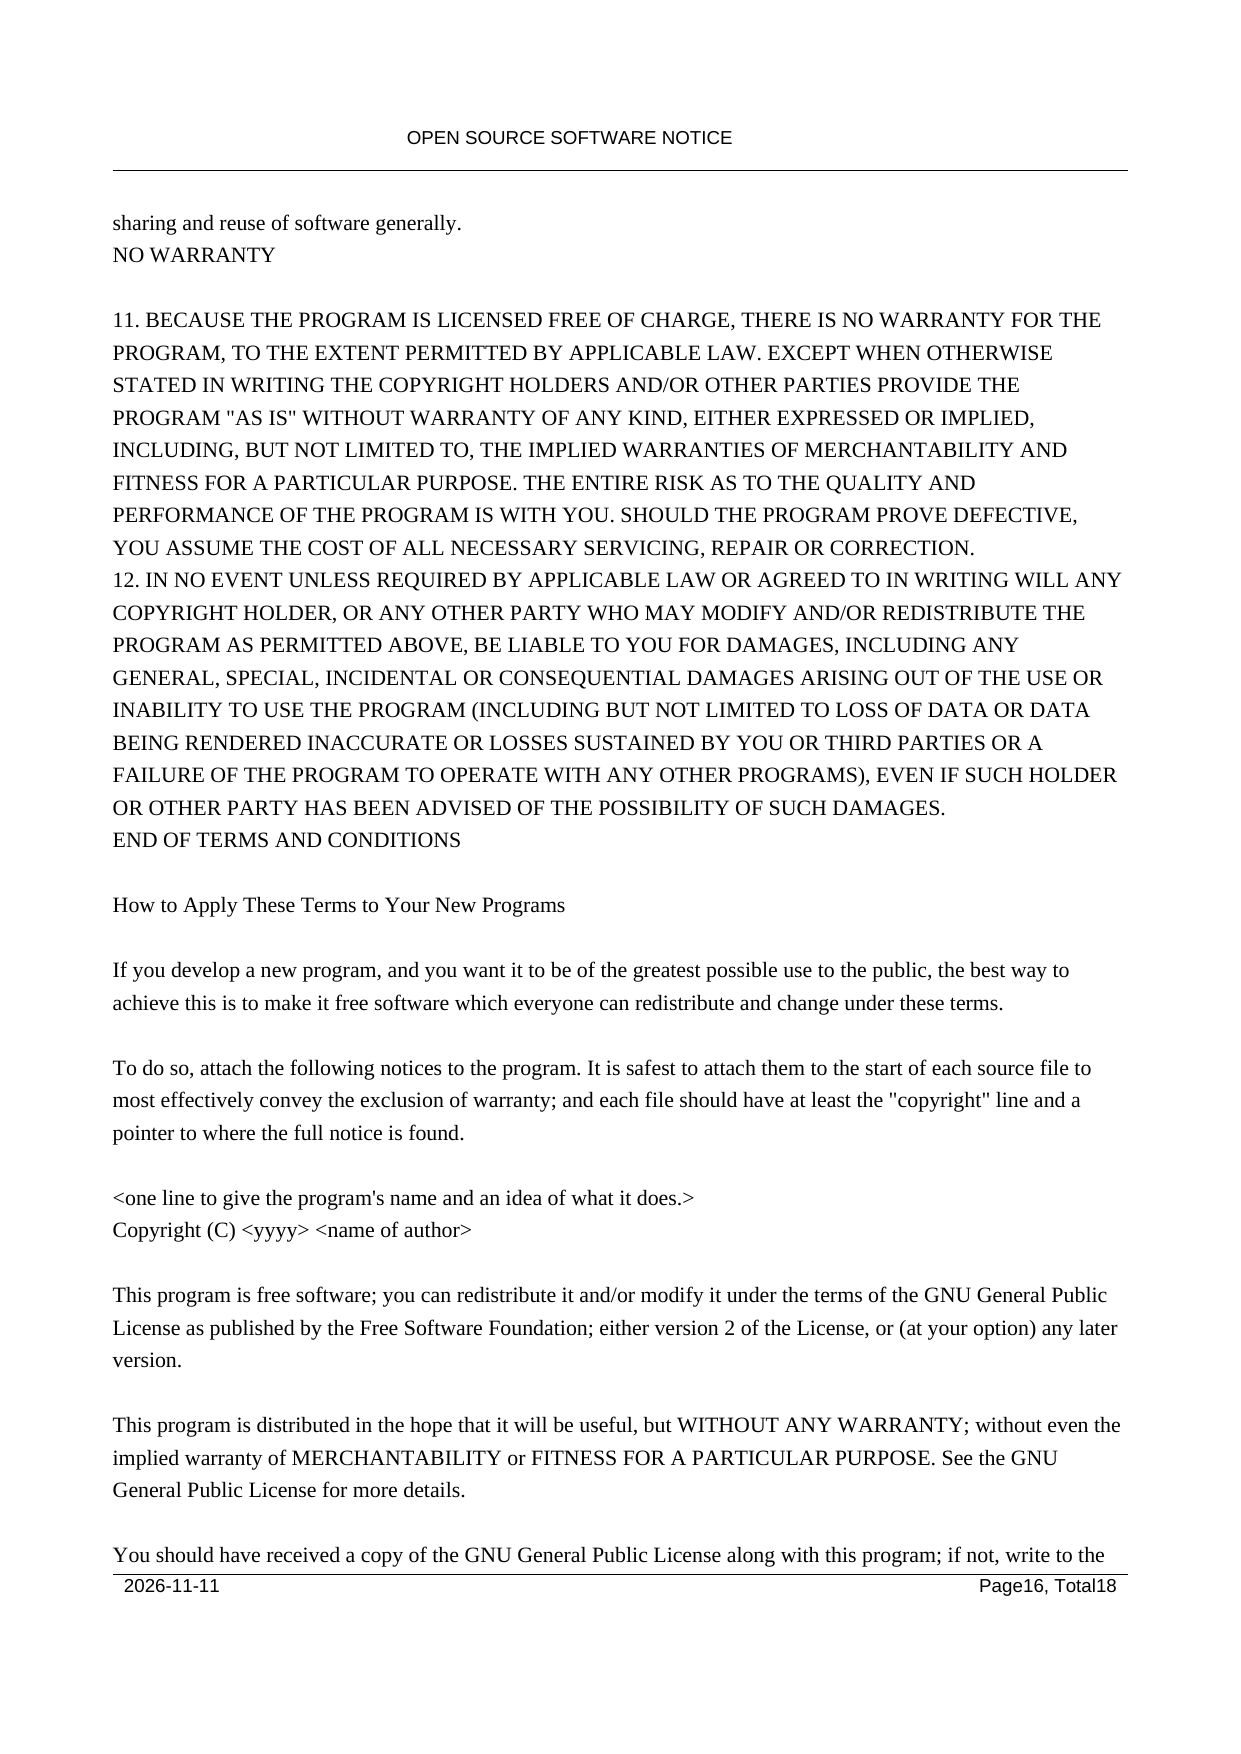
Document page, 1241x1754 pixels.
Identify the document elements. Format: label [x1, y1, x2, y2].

text [112, 206, 1128, 1571]
